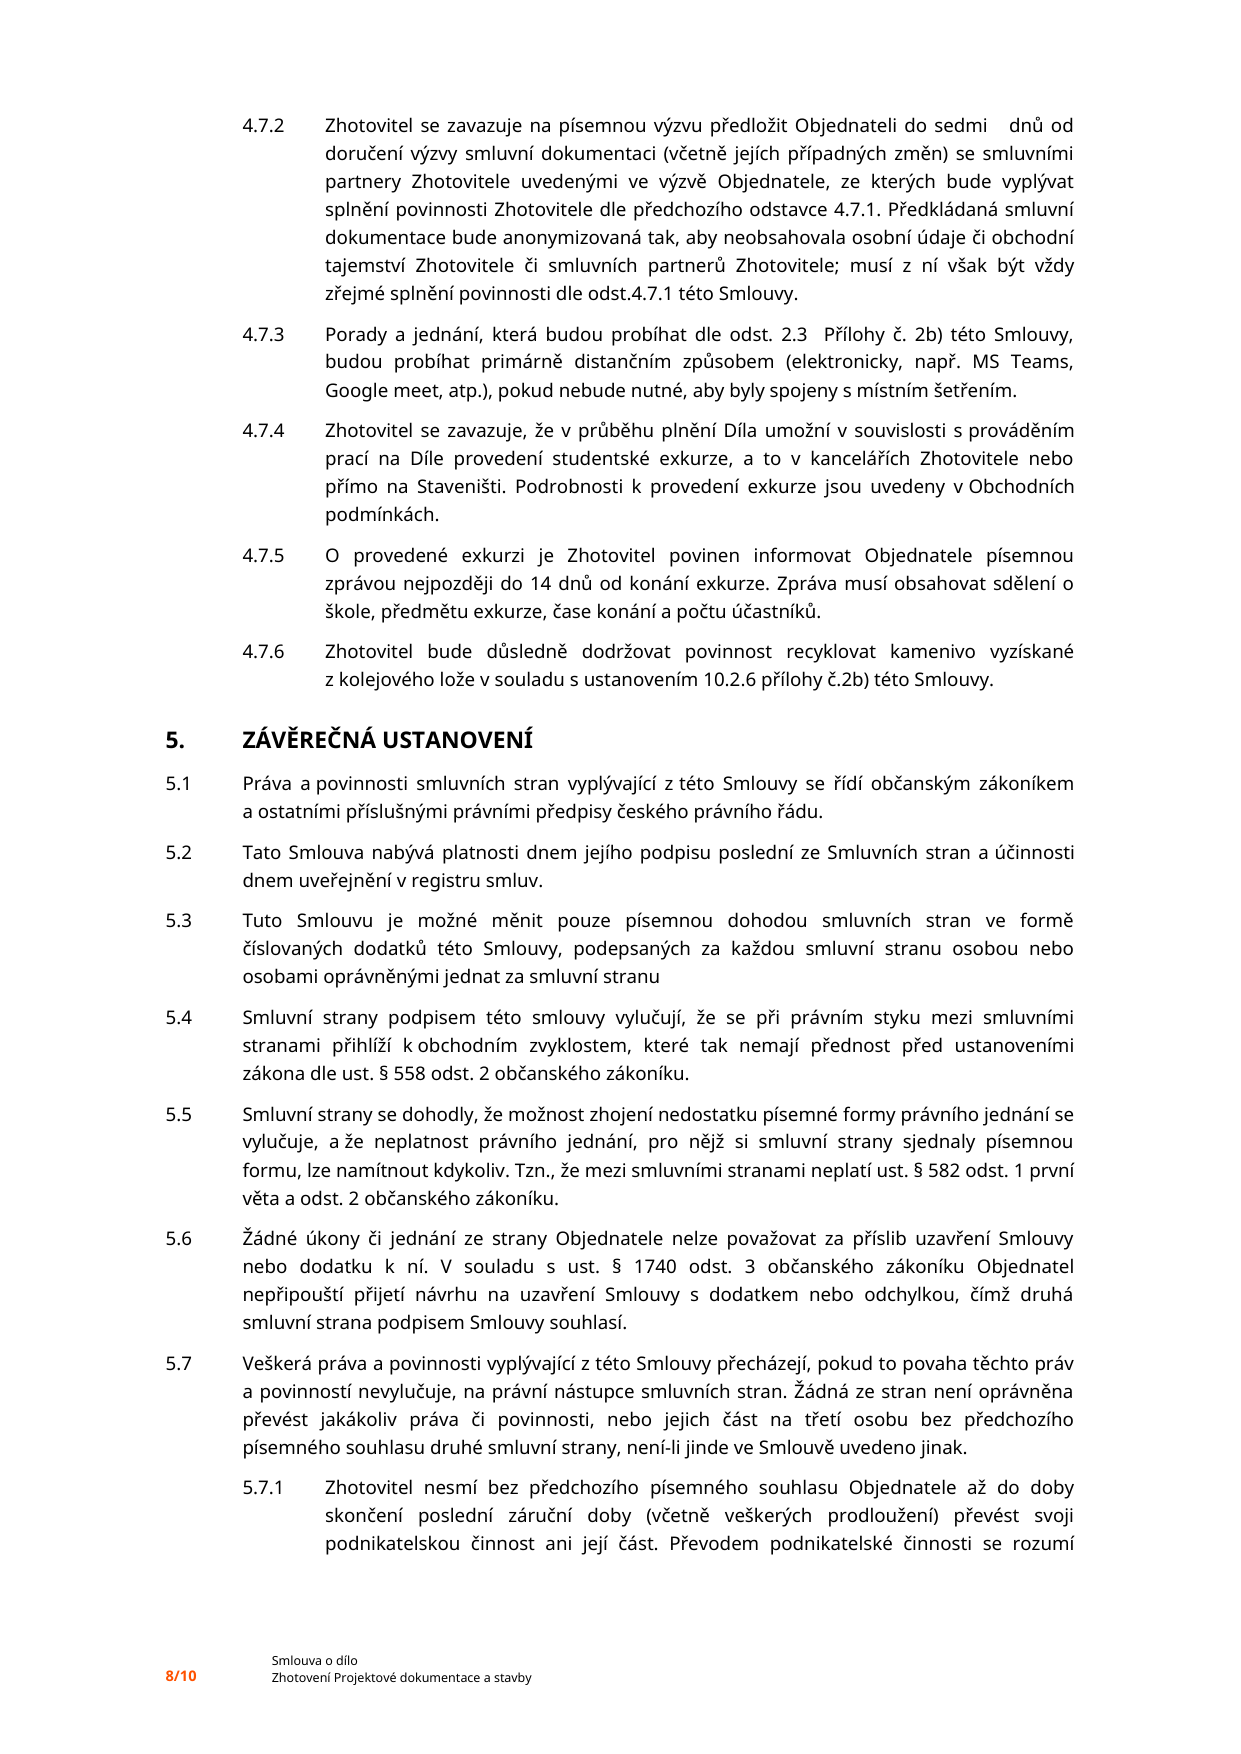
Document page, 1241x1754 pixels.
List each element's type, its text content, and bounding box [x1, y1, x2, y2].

text Tato Smlouva nabývá platnosti dnem jejího podpisu poslední ze Smluvních stran a účinnosti dnem uveřejnění v registru smluv. [165, 839, 1075, 893]
text Žádné úkony či jednání ze strany Objednatele nelze považovat za příslib uzavření Smlouvy nebo dodatku k ní. V souladu s ust. § 1740 odst. 3 občanského zákoníku Objednatel nepřipouští přijetí návrhu na uzavření Smlouvy s dodatkem nebo odchylkou, čímž druhá smluvní strana podpisem Smlouvy souhlasí. [165, 1225, 1075, 1335]
list Zhotovitel se zavazuje na písemnou výzvu předložit Objednateli do sedmi dnů od doručení výzvy smluvní dokumentaci (včetně jejích případných změn) se smluvními partnery Zhotovitele uvedenými ve výzvě Objednatele, ze kterých bude vyplývat splnění povinnosti Zhotovitele dle předchozího odstavce 4.7.1. Předkládaná smluvní dokumentace bude anonymizovaná tak, aby neobsahovala osobní údaje či obchodní tajemství Zhotovitele či smluvních partnerů Zhotovitele; musí z ní však být vždy zřejmé splnění povinnosti dle odst.4.7.1 této Smlouvy. [242, 112, 1075, 306]
text Práva a povinnosti smluvních stran vyplývající z této Smlouvy se řídí občanským zákoníkem a ostatními příslušnými právními předpisy českého právního řádu. [165, 771, 1075, 824]
text Tuto Smlouvu je možné měnit pouze písemnou dohodou smluvních stran ve formě číslovaných dodatků této Smlouvy, podepsaných za každou smluvní stranu osobou nebo osobami oprávněnými jednat za smluvní stranu [165, 908, 1075, 989]
list Porady a jednání, která budou probíhat dle odst. 2.3 Přílohy č. 2b) této Smlouvy, budou probíhat primárně distančním způsobem (elektronicky, např. MS Teams, Google meet, atp.), pokud nebude nutné, aby byly spojeny s místním šetřením. [242, 321, 1075, 402]
list Zhotovitel bude důsledně dodržovat povinnost recyklovat kamenivo vyzískané z kolejového lože v souladu s ustanovením 10.2.6 přílohy č.2b) této Smlouvy. [242, 638, 1075, 692]
text ZÁVĚREČNÁ USTANOVENÍ [165, 724, 1075, 755]
list Veškerá práva a povinnosti vyplývající z této Smlouvy přecházejí, pokud to povaha těchto práv a povinností nevylučuje, na právní nástupce smluvních stran. Žádná ze stran není oprávněna převést jakákoliv práva či povinnosti, nebo jejich část na třetí osobu bez předchozího písemného souhlasu druhé smluvní strany, není-li jinde ve Smlouvě uvedeno jinak. [165, 1350, 1075, 1459]
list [242, 1474, 1075, 1556]
list Zhotovitel se zavazuje, že v průběhu plnění Díla umožní v souvislosti s prováděním prací na Díle provedení studentské exkurze, a to v kancelářích Zhotovitele nebo přímo na Staveništi. Podrobnosti k provedení exkurze jsou uvedeny v Obchodních podmínkách. [242, 417, 1075, 527]
text Smluvní strany se dohodly, že možnost zhojení nedostatku písemné formy právního jednání se vylučuje, a že neplatnost právního jednání, pro nějž si smluvní strany sjednaly písemnou formu, lze namítnout kdykoliv. Tzn., že mezi smluvními stranami neplatí ust. § 582 odst. 1 první věta a odst. 2 občanského zákoníku. [165, 1101, 1075, 1210]
list O provedené exkurzi je Zhotovitel povinen informovat Objednatele písemnou zprávou nejpozději do 14 dnů od konání exkurze. Zpráva musí obsahovat sdělení o škole, předmětu exkurze, čase konání a počtu účastníků. [242, 542, 1075, 623]
text Smluvní strany podpisem této smlouvy vylučují, že se při právním styku mezi smluvními stranami přihlíží k obchodním zvyklostem, které tak nemají přednost před ustanoveními zákona dle ust. § 558 odst. 2 občanského zákoníku. [165, 1004, 1075, 1086]
